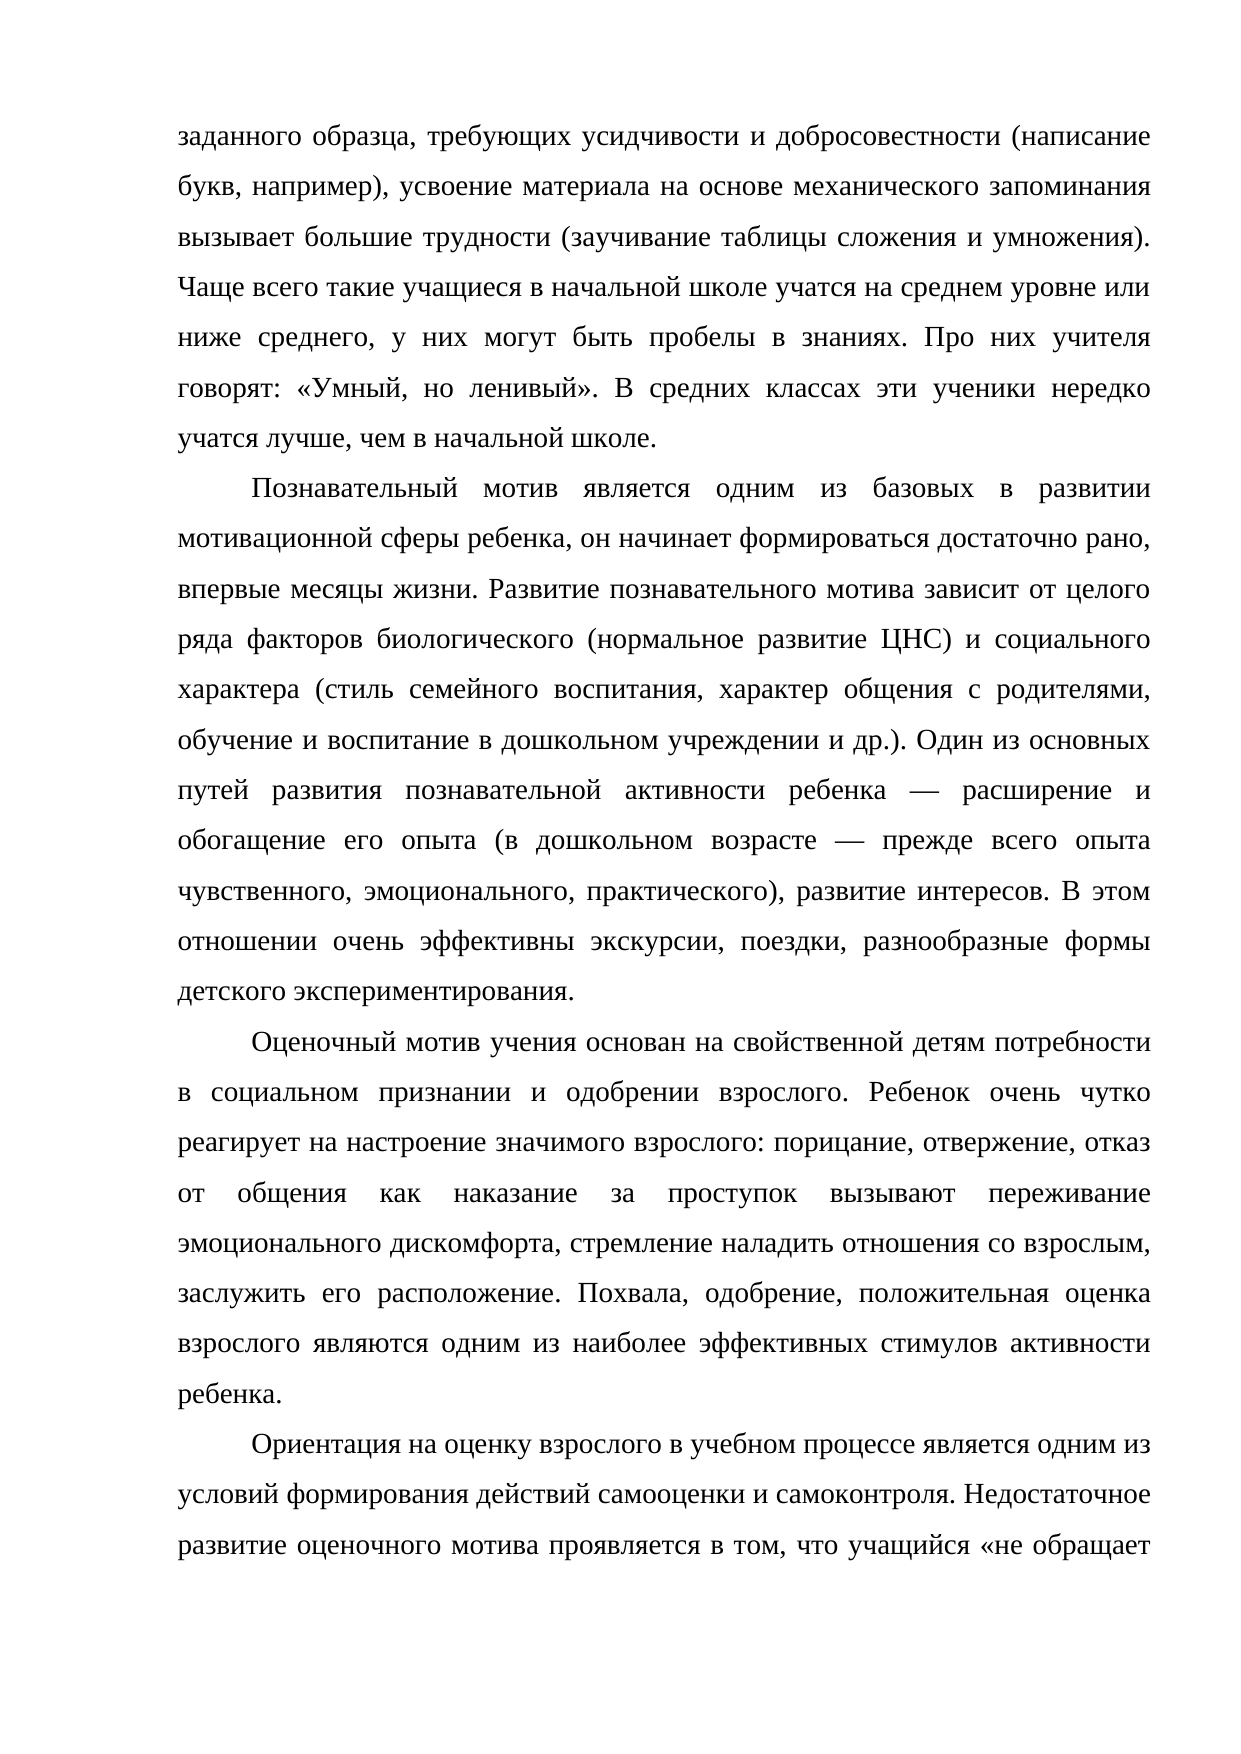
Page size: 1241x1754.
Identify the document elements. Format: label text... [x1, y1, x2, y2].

text Оценочный мотив учения основан на свойственной детям потребности в социальном признании и одобрении взрослого. Ребенок очень чутко реагирует на настроение значимого взрослого: порицание, отвержение, отказ от общения как наказание за проступок вызывают переживание эмоционального дискомфорта, стремление наладить отношения со взрослым, заслужить его расположение. Похвала, одобрение, положительная оценка взрослого являются одним из наиболее эффективных стимулов активности ребенка. [177, 1024, 1152, 1409]
text Познавательный мотив является одним из базовых в развитии мотивационной сферы ребенка, он начинает формироваться достаточно рано, впервые месяцы жизни. Развитие познавательного мотива зависит от целого ряда факторов биологического (нормальное развитие ЦНС) и социального характера (стиль семейного воспитания, характер общения с родителями, обучение и воспитание в дошкольном учреждении и др.). Один из основных путей развития познавательной активности ребенка — расширение и обогащение его опыта (в дошкольном возрасте — прежде всего опыта чувственного, эмоционального, практического), развитие интересов. В этом отношении очень эффективны экскурсии, поездки, разнообразные формы детского экспериментирования. [177, 470, 1152, 1007]
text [177, 118, 1152, 453]
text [177, 1426, 1152, 1560]
